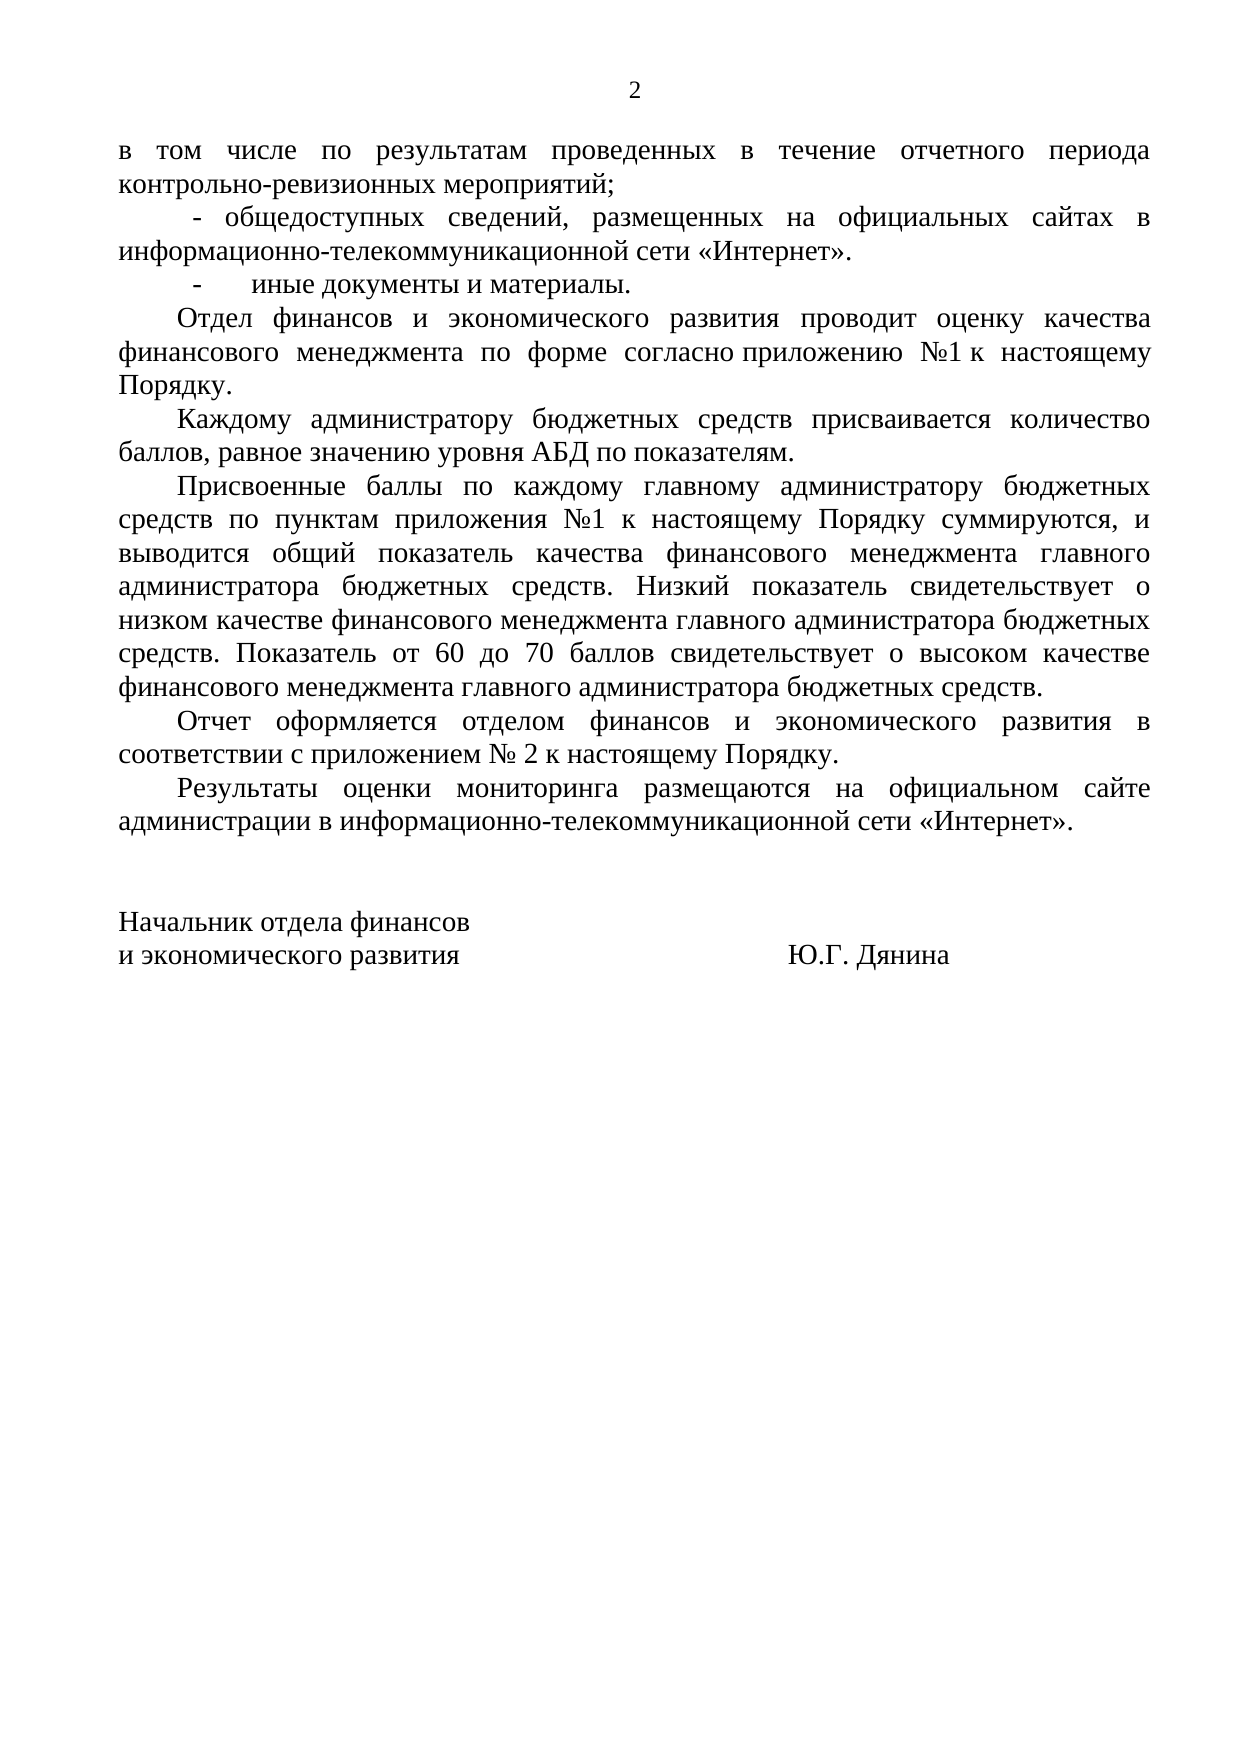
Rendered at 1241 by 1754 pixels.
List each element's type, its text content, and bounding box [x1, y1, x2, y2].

text Отчет оформляется отделом финансов и экономического развития в соответствии с приложением № 2 к настоящему Порядку. [118, 703, 1151, 770]
list иные документы и материалы. [118, 267, 1151, 300]
text Начальник отдела финансов [118, 904, 1151, 937]
text Отдел финансов и экономического развития проводит оценку качества финансового менеджмента по форме согласно приложению №1 к настоящему Порядку. [118, 300, 1151, 401]
text Результаты оценки мониторинга размещаются на официальном сайте администрации в информационно-телекоммуникационной сети «Интернет». [118, 770, 1151, 837]
text и экономического развития Ю.Г. Дянина [118, 937, 1151, 971]
text Каждому администратору бюджетных средств присваивается количество баллов, равное значению уровня АБД по показателям. [118, 401, 1151, 468]
text - общедоступных сведений, размещенных на официальных сайтах в информационно-телекоммуникационной сети «Интернет». [118, 199, 1151, 267]
text Присвоенные баллы по каждому главному администратору бюджетных средств по пунктам приложения №1 к настоящему Порядку суммируются, и выводится общий показатель качества финансового менеджмента главного администратора бюджетных средств. Низкий показатель свидетельствует о низком качестве финансового менеджмента главного администратора бюджетных средств. Показатель от 60 до 70 баллов свидетельствует о высоком качестве финансового менеджмента главного администратора бюджетных средств. [118, 468, 1151, 703]
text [118, 132, 1151, 199]
